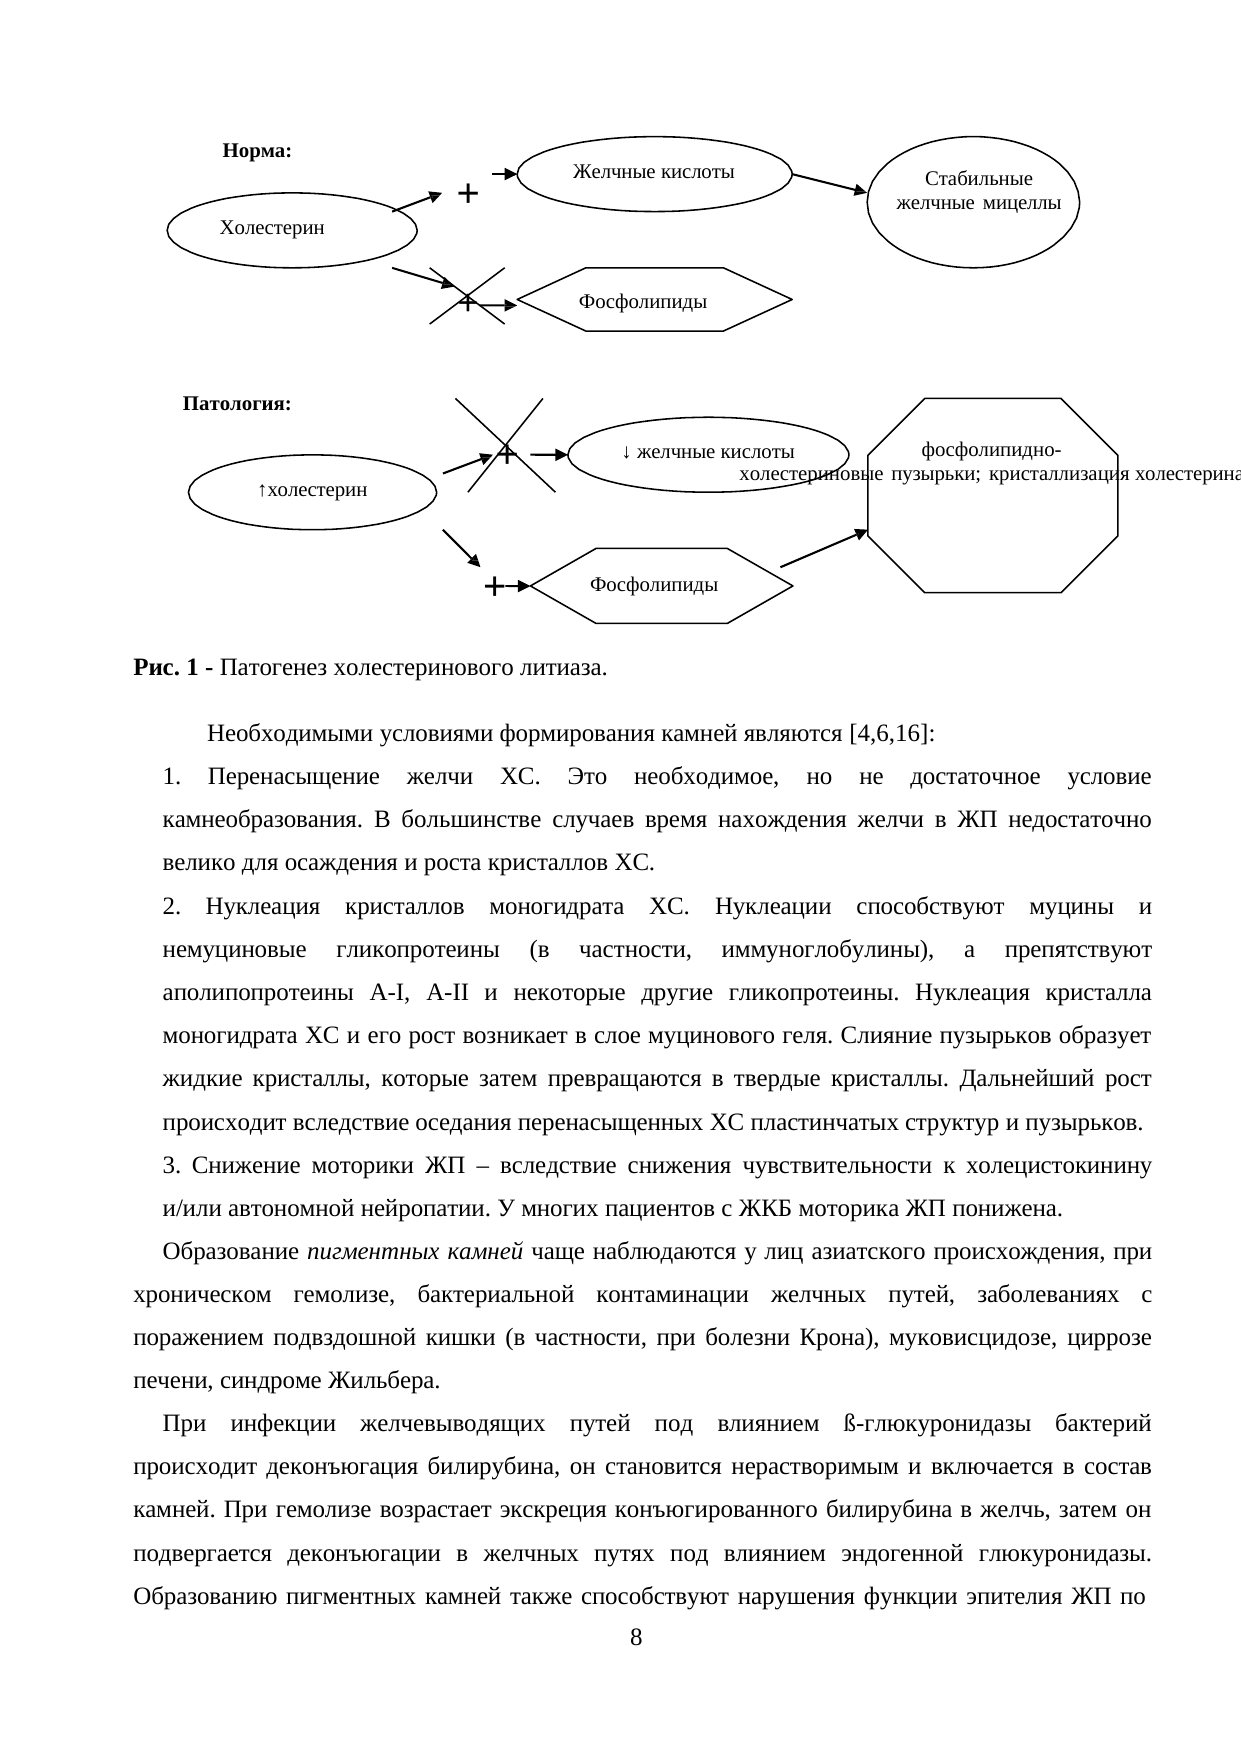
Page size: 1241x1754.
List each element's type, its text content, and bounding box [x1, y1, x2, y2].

picture [897, 435, 1089, 556]
picture [558, 155, 752, 193]
picture [442, 288, 464, 313]
list Перенасыщение желчи ХС. Это необходимое, но не достаточное условие камнеобразования. В большинстве случаев время нахождения желчи в ЖП недостаточно велико для осаждения и роста кристаллов ХС. [162, 761, 1152, 876]
picture [480, 424, 503, 466]
picture [563, 286, 746, 313]
picture [167, 387, 368, 429]
picture [609, 436, 807, 473]
picture [442, 304, 492, 317]
picture [225, 473, 400, 511]
picture [485, 424, 520, 443]
text Необходимыми условиями формирования камней являются [4,6,16]: [207, 718, 1163, 747]
picture [207, 135, 346, 177]
text Рис. 1 - Патогенез холестеринового литиаза. [133, 652, 1163, 681]
text При инфекции желчевыводящих путей под влиянием ß-глюкуронидазы бактерий происходит деконъюгация билирубина, он становится нерастворимым и включается в состав камней. При гемолизе возрастает экскреция конъюгированного билирубина в желчь, затем он подвергается деконъюгации в желчных путях под влиянием эндогенной глюкуронидазы. Образованию пигментных камней также способствуют нарушения функции эпителия ЖП по [133, 1408, 1152, 1609]
picture [485, 307, 493, 313]
picture [508, 424, 531, 466]
picture [470, 279, 493, 304]
picture [204, 212, 380, 249]
picture [574, 569, 749, 603]
picture [899, 164, 1048, 241]
list Снижение моторики ЖП – вследствие снижения чувствительности к холецистокинину и/или автономной нейропатии. У многих пациентов с ЖКБ моторика ЖП понижена. [162, 1150, 1152, 1222]
text Образование пигментных камней чаще наблюдаются у лиц азиатского происхождения, при хроническом гемолизе, бактериальной контаминации желчных путей, заболеваниях с поражением подвздошной кишки (в частности, при болезни Крона), муковисцидозе, циррозе печени, синдроме Жильбера. [133, 1236, 1152, 1393]
picture [442, 275, 492, 294]
picture [467, 555, 518, 598]
picture [441, 162, 492, 205]
picture [491, 456, 525, 466]
list Нуклеация кристаллов моногидрата ХС. Нуклеации способствуют муцины и немуциновые гликопротеины (в частности, иммуноглобулины), а препятствуют аполипопротеины А-I, A-II и некоторые другие гликопротеины. Нуклеация кристалла моногидрата ХС и его рост возникает в слое муцинового геля. Слияние пузырьков образует жидкие кристаллы, которые затем превращаются в твердые кристаллы. Дальнейший рост происходит вследствие оседания перенасыщенных ХС пластинчатых структур и пузырьков. [162, 891, 1152, 1135]
